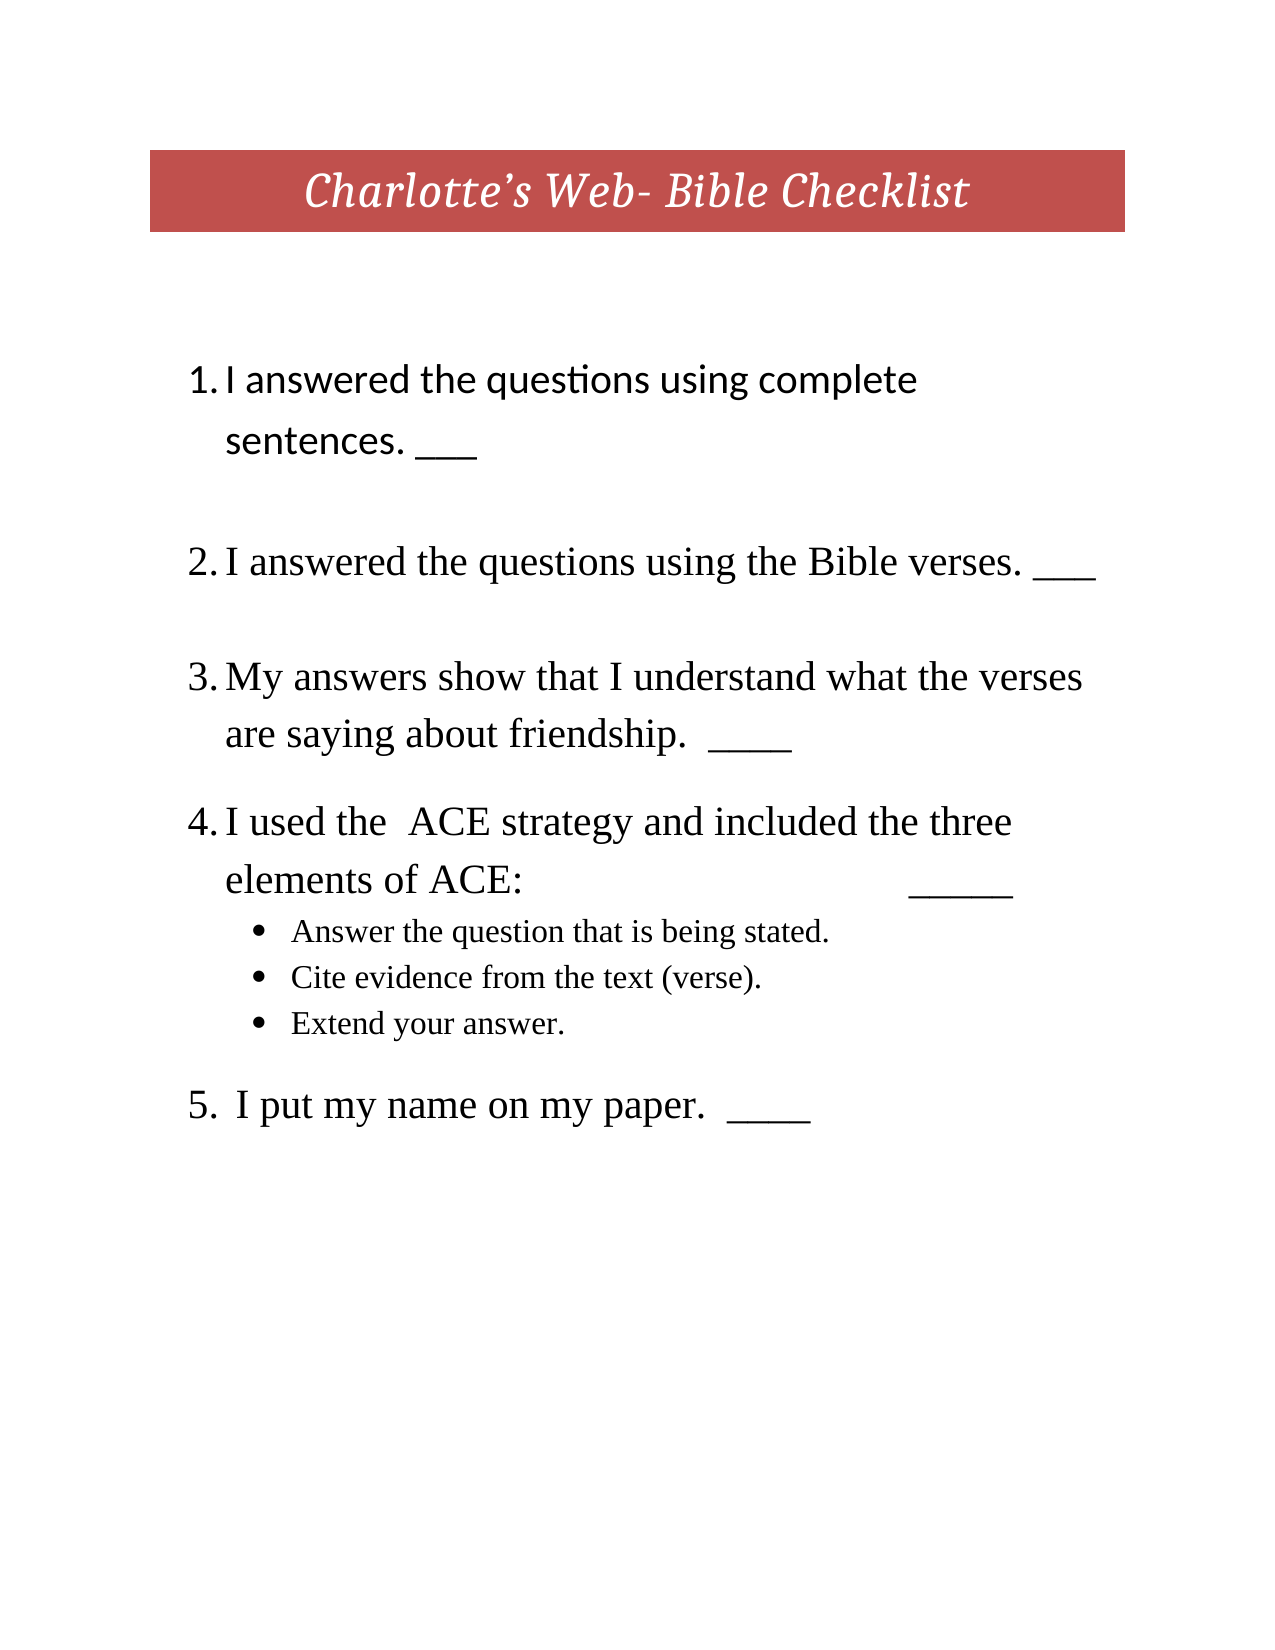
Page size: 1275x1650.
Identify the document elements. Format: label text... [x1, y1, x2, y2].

list I used the ACE strategy and included the three elements of ACE: _____ [187, 797, 1125, 902]
list sentences. ___ [225, 414, 1125, 465]
list I put my name on my paper. ____ [187, 1080, 1125, 1128]
list I answered the questions using complete [187, 353, 1125, 404]
list Answer the question that is being stated. [253, 912, 1125, 950]
title Charlotte’s Web- Bible Checklist [150, 163, 1125, 220]
list Extend your answer. [253, 1003, 1125, 1042]
list My answers show that I understand what the verses are saying about friendship. ____ [187, 651, 1125, 757]
list I answered the questions using the Bible verses. ___ [187, 536, 1125, 584]
list Cite evidence from the text (verse). [253, 958, 1125, 996]
